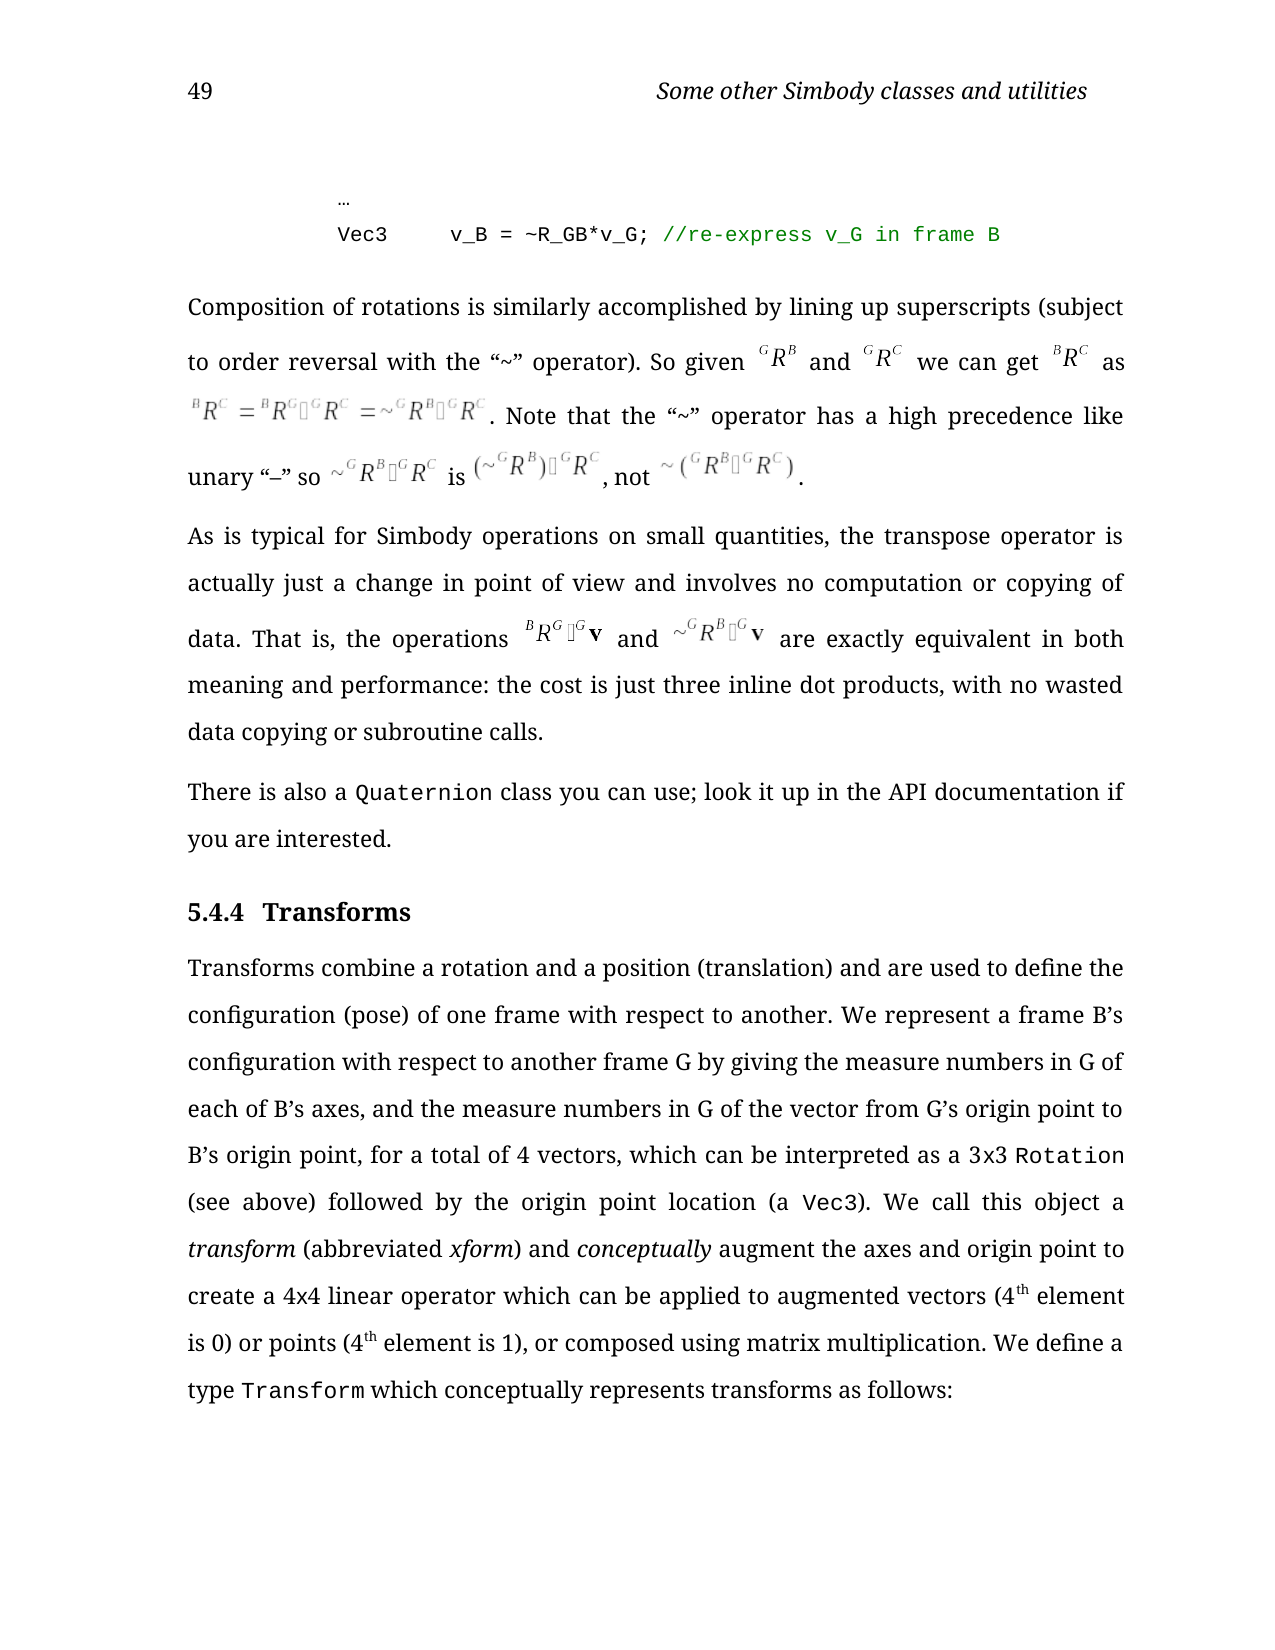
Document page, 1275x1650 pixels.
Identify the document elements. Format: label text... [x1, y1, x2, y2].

text Transforms combine a rotation and a position (translation) and are used to define the configuration (pose) of one frame with respect to another. We represent a frame B’s configuration with respect to another frame G by giving the measure numbers in G of each of B’s axes, and the measure numbers in G of the vector from G’s origin point to B’s origin point, for a total of 4 vectors, which can be interpreted as a 3x3 Rotation (see above) followed by the origin point location (a Vec3). We call this object a transform (abbreviated xform) and conceptually augment the axes and origin point to create a 4x4 linear operator which can be applied to augmented vectors (4th element is 0) or points (4th element is 1), or composed using matrix multiplication. We define a type Transform which conceptually represents transforms as follows: [187, 952, 1125, 1405]
text As is typical for Simbody operations on small quantities, the transpose operator is actually just a change in point of view and involves no computation or copying of data. That is, the operations and are exactly equivalent in both meaning and performance: the cost is just three inline dot products, with no wasted data copying or subroutine calls. [187, 520, 1125, 748]
text Vec3 v_B = ~R_GB*v_G; //re-express v_G in frame B [337, 224, 1125, 247]
subtitle Transforms [187, 894, 1125, 929]
text Composition of rotations is similarly accomplished by lining up superscripts (subject to order reversal with the “~” operator). So given and we can get as . Note that the “~” operator has a high precedence like unary “–” so is , not . [187, 291, 1125, 492]
text … [337, 187, 1125, 211]
text There is also a Quaternion class you can use; look it up in the API documentation if you are interested. [187, 776, 1125, 854]
